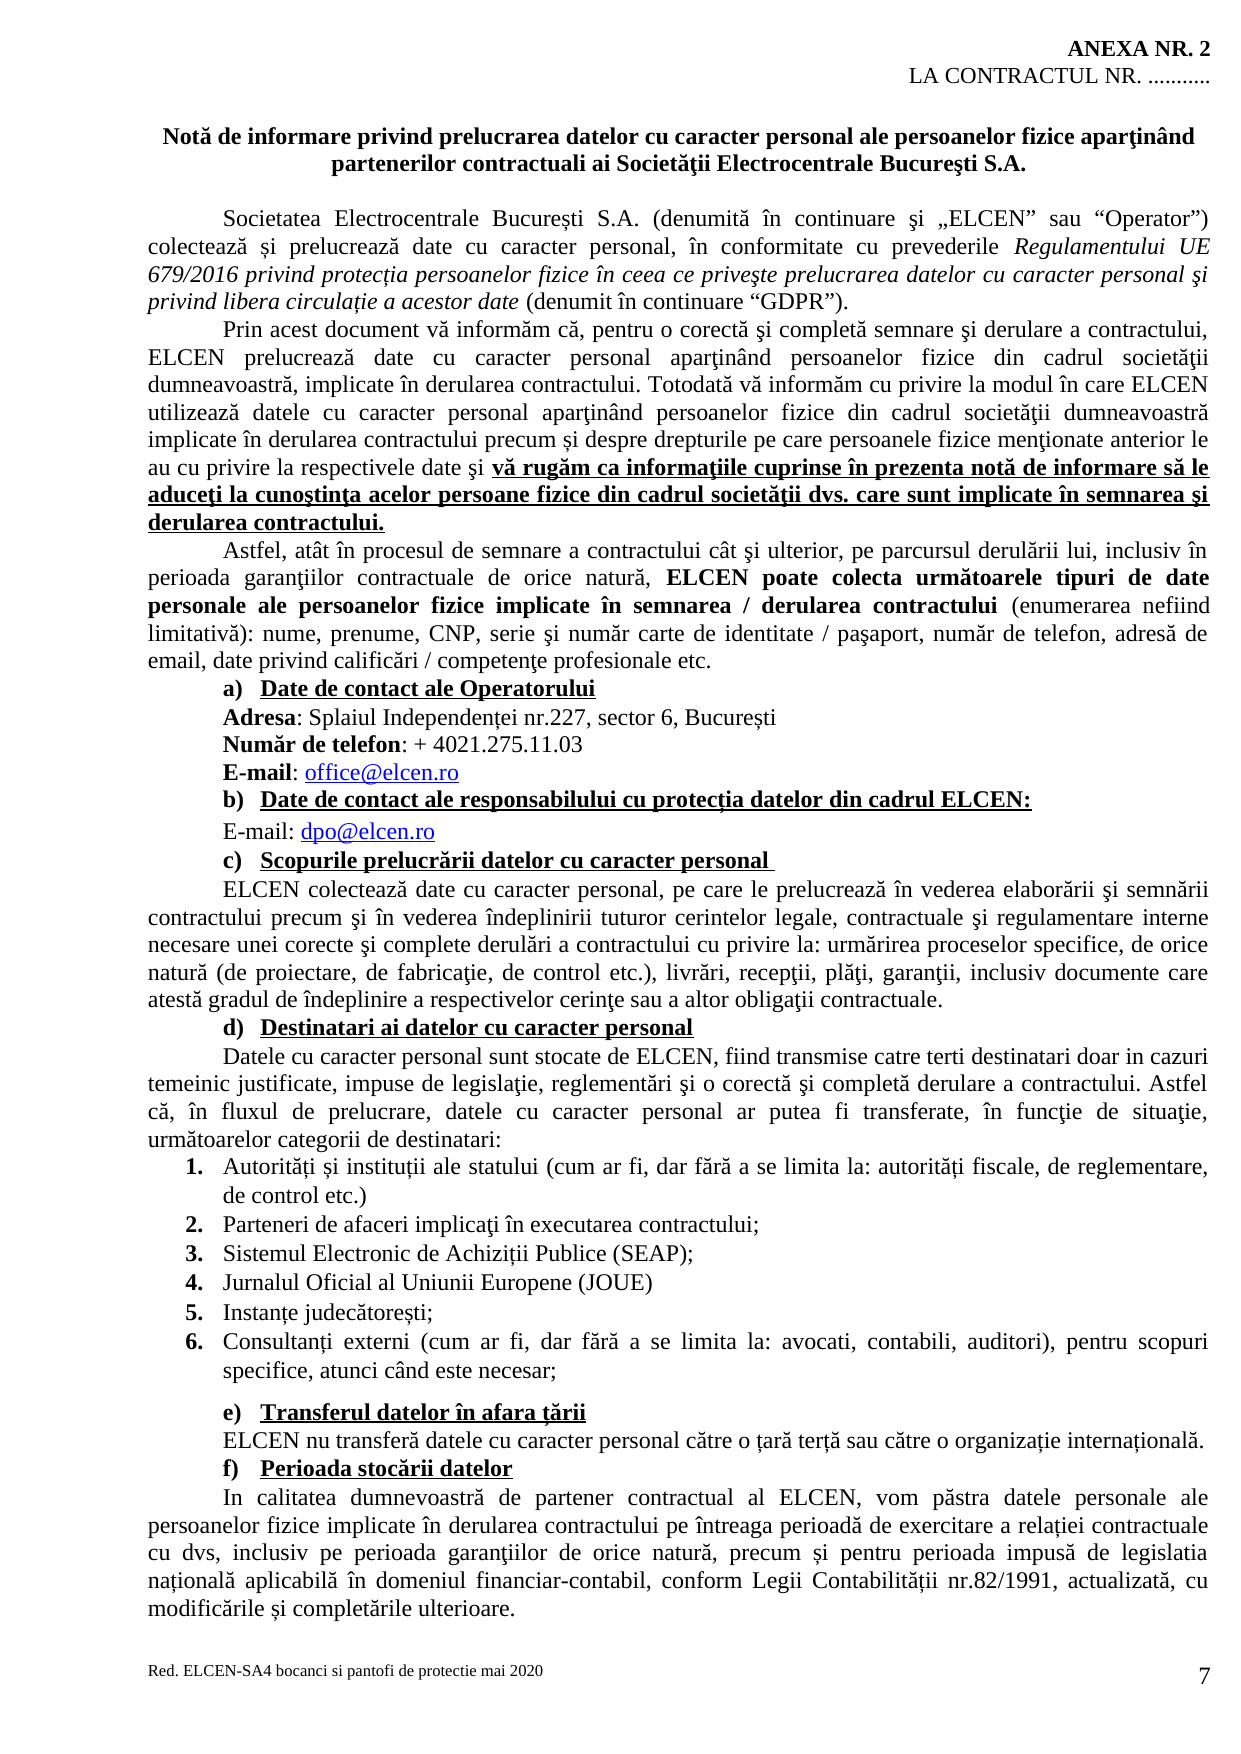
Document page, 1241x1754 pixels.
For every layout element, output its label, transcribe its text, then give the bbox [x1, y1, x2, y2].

list Sistemul Electronic de Achiziții Publice (SEAP); [185, 1239, 1211, 1267]
list Destinatari ai datelor cu caracter personal [223, 1013, 1211, 1041]
text E-mail: office@elcen.ro [148, 758, 1211, 786]
text Notă de informare privind prelucrarea datelor cu caracter personal ale persoanelor fizice aparţinând partenerilor contractuali ai Societăţii Electrocentrale Bucureşti S.A. [148, 122, 1211, 177]
list Instanțe judecătorești; [185, 1297, 1211, 1325]
list Perioada stocării datelor [223, 1454, 1211, 1482]
text Adresa: Splaiul Independenței nr.227, sector 6, București [148, 703, 1211, 730]
text Astfel, atât în procesul de semnare a contractului cât şi ulterior, pe parcursul derulării lui, inclusiv în perioada garanţiilor contractuale de orice natură, ELCEN poate colecta următoarele tipuri de date personale ale persoanelor fizice implicate în semnarea / derularea contractului (enumerarea nefiind limitativă): nume, prenume, CNP, serie şi număr carte de identitate / paşaport, număr de telefon, adresă de email, date privind calificări / competenţe profesionale etc. [148, 536, 1211, 674]
text ELCEN colectează date cu caracter personal, pe care le prelucrează în vederea elaborării şi semnării contractului precum şi în vederea îndeplinirii tuturor cerintelor legale, contractuale şi regulamentare interne necesare unei corecte şi complete derulări a contractului cu privire la: urmărirea proceselor specifice, de orice natură (de proiectare, de fabricaţie, de control etc.), livrări, recepţii, plăţi, garanţii, inclusiv documente care atestă gradul de îndeplinire a respectivelor cerinţe sau a altor obligaţii contractuale. [148, 875, 1211, 1013]
text ELCEN nu transferă datele cu caracter personal către o țară terță sau către o organizație internațională. [148, 1426, 1211, 1454]
list Scopurile prelucrării datelor cu caracter personal [223, 845, 1211, 873]
list Consultanți externi (cum ar fi, dar fără a se limita la: avocati, contabili, auditori), pentru scopuri specifice, atunci când este necesar; [185, 1327, 1211, 1383]
text E-mail: dpo@elcen.ro [148, 817, 1211, 845]
text anexa nr. 2 [148, 35, 1211, 62]
list Transferul datelor în afara țării [223, 1397, 1211, 1425]
text In calitatea dumnevoastră de partener contractual al ELCEN, vom păstra datele personale ale persoanelor fizice implicate în derularea contractului pe întreaga perioadă de exercitare a relației contractuale cu dvs, inclusiv pe perioada garanţiilor de orice natură, precum și pentru perioada impusă de legislatia națională aplicabilă în domeniul financiar-contabil, conform Legii Contabilității nr.82/1991, actualizată, cu modificările și completările ulterioare. [148, 1483, 1211, 1621]
text Societatea Electrocentrale București S.A. (denumită în continuare şi „ELCEN” sau “Operator”) colectează și prelucrează date cu caracter personal, în conformitate cu prevederile Regulamentului UE 679/2016 privind protecția persoanelor fizice în ceea ce priveşte prelucrarea datelor cu caracter personal şi privind libera circulație a acestor date (denumit în continuare “GDPR”). [148, 204, 1211, 315]
list Autorități și instituții ale statului (cum ar fi, dar fără a se limita la: autorități fiscale, de reglementare, de control etc.) [185, 1152, 1211, 1209]
text Prin acest document vă informăm că, pentru o corectă şi completă semnare şi derulare a contractului, ELCEN prelucrează date cu caracter personal aparţinând persoanelor fizice din cadrul societăţii dumneavoastră, implicate în derularea contractului. Totodată vă informăm cu privire la modul în care ELCEN utilizează datele cu caracter personal aparţinând persoanelor fizice din cadrul societăţii dumneavoastră implicate în derularea contractului precum și despre drepturile pe care persoanele fizice menţionate anterior le au cu privire la respectivele date şi vă rugăm ca informaţiile cuprinse în prezenta notă de informare să le aduceţi la cunoştinţa acelor persoane fizice din cadrul societăţii dvs. care sunt implicate în semnarea şi derularea contractului. [148, 315, 1211, 536]
list Parteneri de afaceri implicaţi în executarea contractului; [185, 1210, 1211, 1238]
text Număr de telefon: + 4021.275.11.03 [148, 730, 1211, 758]
list Date de contact ale responsabilului cu protecția datelor din cadrul ELCEN: [223, 786, 1240, 813]
text LA CONTRACTUL NR. ........... [148, 62, 1211, 88]
text Datele cu caracter personal sunt stocate de ELCEN, fiind transmise catre terti destinatari doar in cazuri temeinic justificate, impuse de legislaţie, reglementări şi o corectă şi completă derulare a contractului. Astfel că, în fluxul de prelucrare, datele cu caracter personal ar putea fi transferate, în funcţie de situaţie, următoarelor categorii de destinatari: [148, 1042, 1211, 1152]
list Jurnalul Oficial al Uniunii Europene (JOUE) [185, 1268, 1211, 1296]
list Date de contact ale Operatorului [223, 674, 1211, 701]
